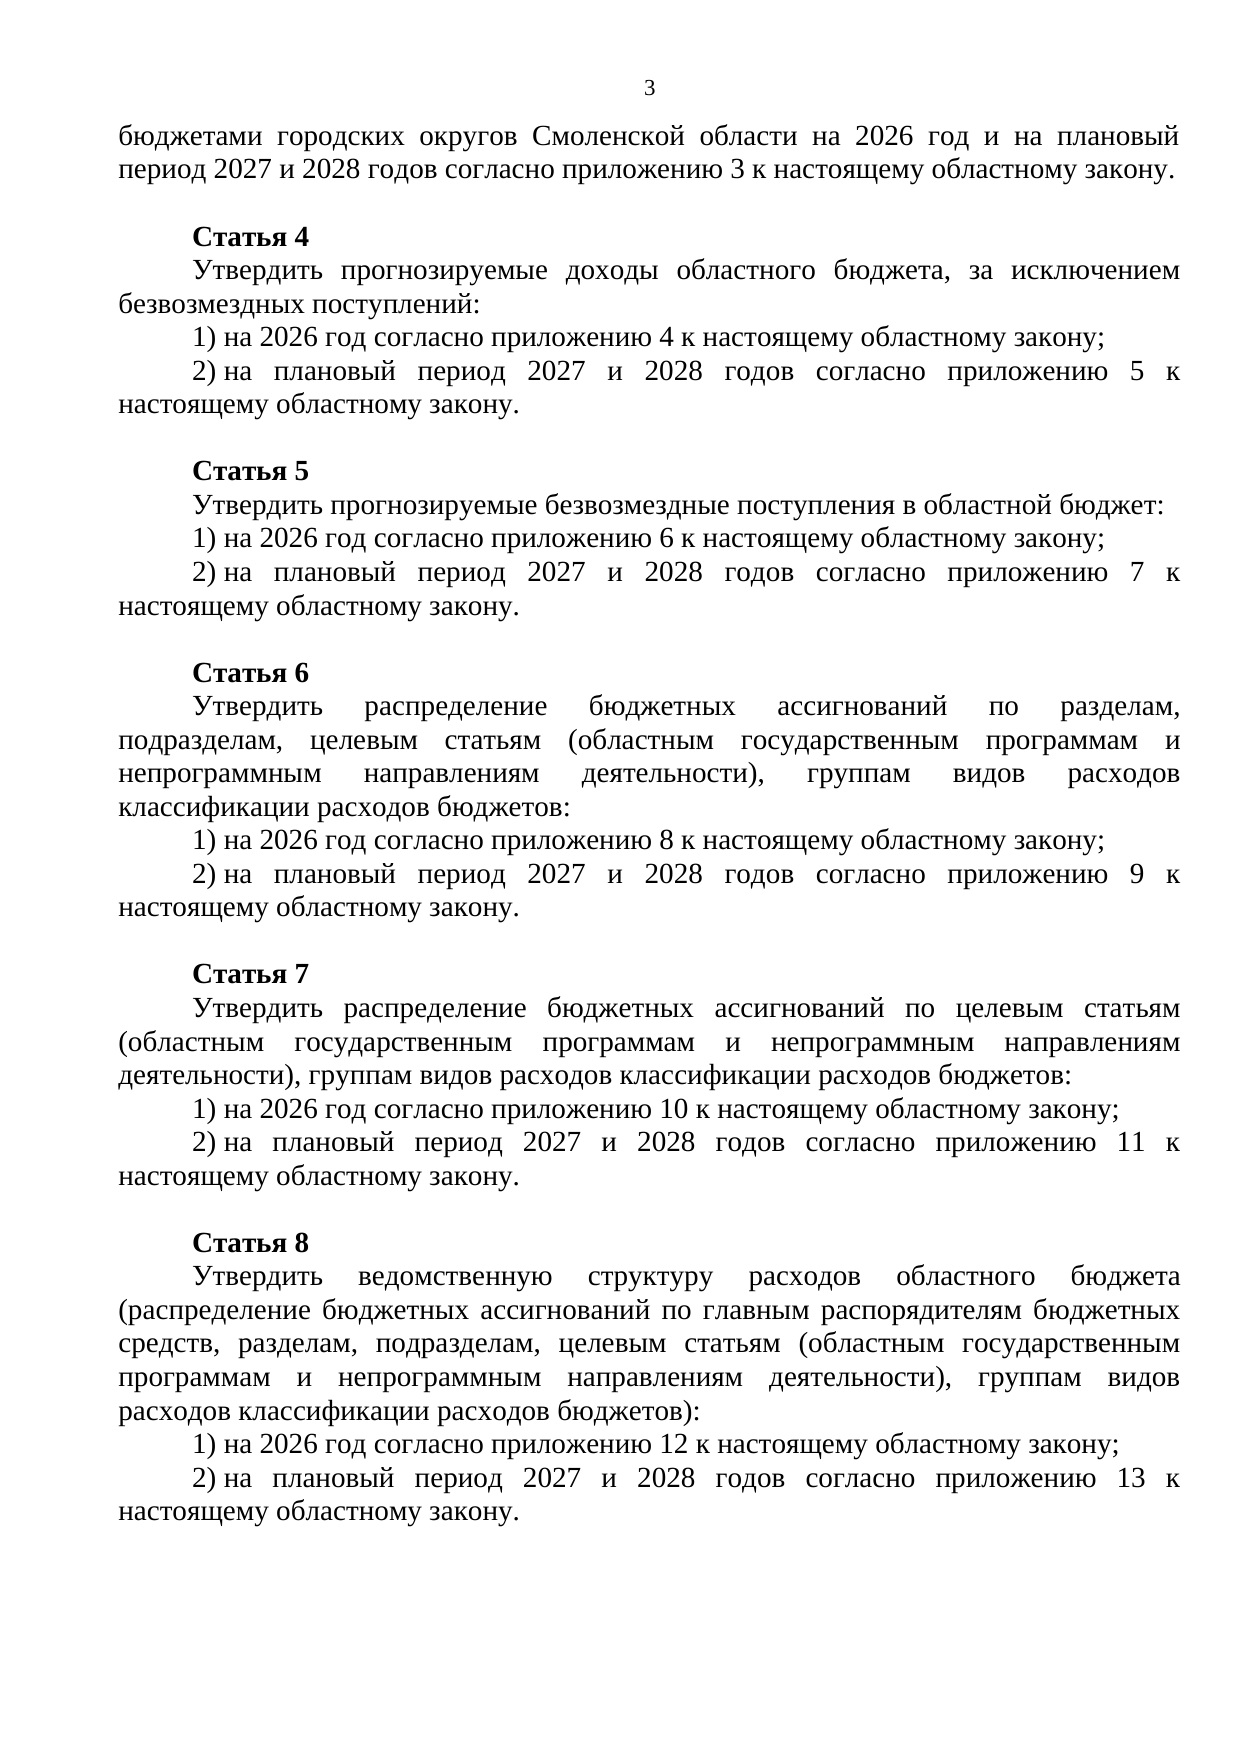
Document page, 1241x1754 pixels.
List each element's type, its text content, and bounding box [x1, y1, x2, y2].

text Статья 7 [118, 957, 1181, 990]
text 2) на плановый период 2027 и 2028 годов согласно приложению 5 к настоящему областному закону. [118, 353, 1181, 420]
text Статья 8 [118, 1225, 1181, 1258]
text Статья 6 [118, 655, 1181, 688]
text Утвердить распределение бюджетных ассигнований по разделам, подразделам, целевым статьям (областным государственным программам и непрограммным направлениям деятельности), группам видов расходов классификации расходов бюджетов: [118, 688, 1181, 822]
text 2) на плановый период 2027 и 2028 годов согласно приложению 7 к настоящему областному закону. [118, 554, 1181, 621]
text Статья 4 [118, 219, 1181, 252]
text 1) на 2026 год согласно приложению 12 к настоящему областному закону; [118, 1426, 1181, 1460]
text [118, 118, 1181, 185]
text Утвердить прогнозируемые безвозмездные поступления в областной бюджет: [118, 487, 1181, 521]
text 1) на 2026 год согласно приложению 6 к настоящему областному закону; [118, 521, 1181, 554]
text Утвердить ведомственную структуру расходов областного бюджета (распределение бюджетных ассигнований по главным распорядителям бюджетных средств, разделам, подразделам, целевым статьям (областным государственным программам и непрограммным направлениям деятельности), группам видов расходов классификации расходов бюджетов): [118, 1258, 1181, 1426]
text 1) на 2026 год согласно приложению 4 к настоящему областному закону; [118, 319, 1181, 353]
text Утвердить прогнозируемые доходы областного бюджета, за исключением безвозмездных поступлений: [118, 252, 1181, 319]
text Статья 5 [118, 453, 1181, 487]
text 1) на 2026 год согласно приложению 10 к настоящему областному закону; [118, 1091, 1181, 1124]
text Утвердить распределение бюджетных ассигнований по целевым статьям (областным государственным программам и непрограммным направлениям деятельности), группам видов расходов классификации расходов бюджетов: [118, 990, 1181, 1091]
text 2) на плановый период 2027 и 2028 годов согласно приложению 13 к настоящему областному закону. [118, 1460, 1181, 1527]
text 2) на плановый период 2027 и 2028 годов согласно приложению 9 к настоящему областному закону. [118, 856, 1181, 923]
text 2) на плановый период 2027 и 2028 годов согласно приложению 11 к настоящему областному закону. [118, 1124, 1181, 1191]
text 1) на 2026 год согласно приложению 8 к настоящему областному закону; [118, 822, 1181, 856]
